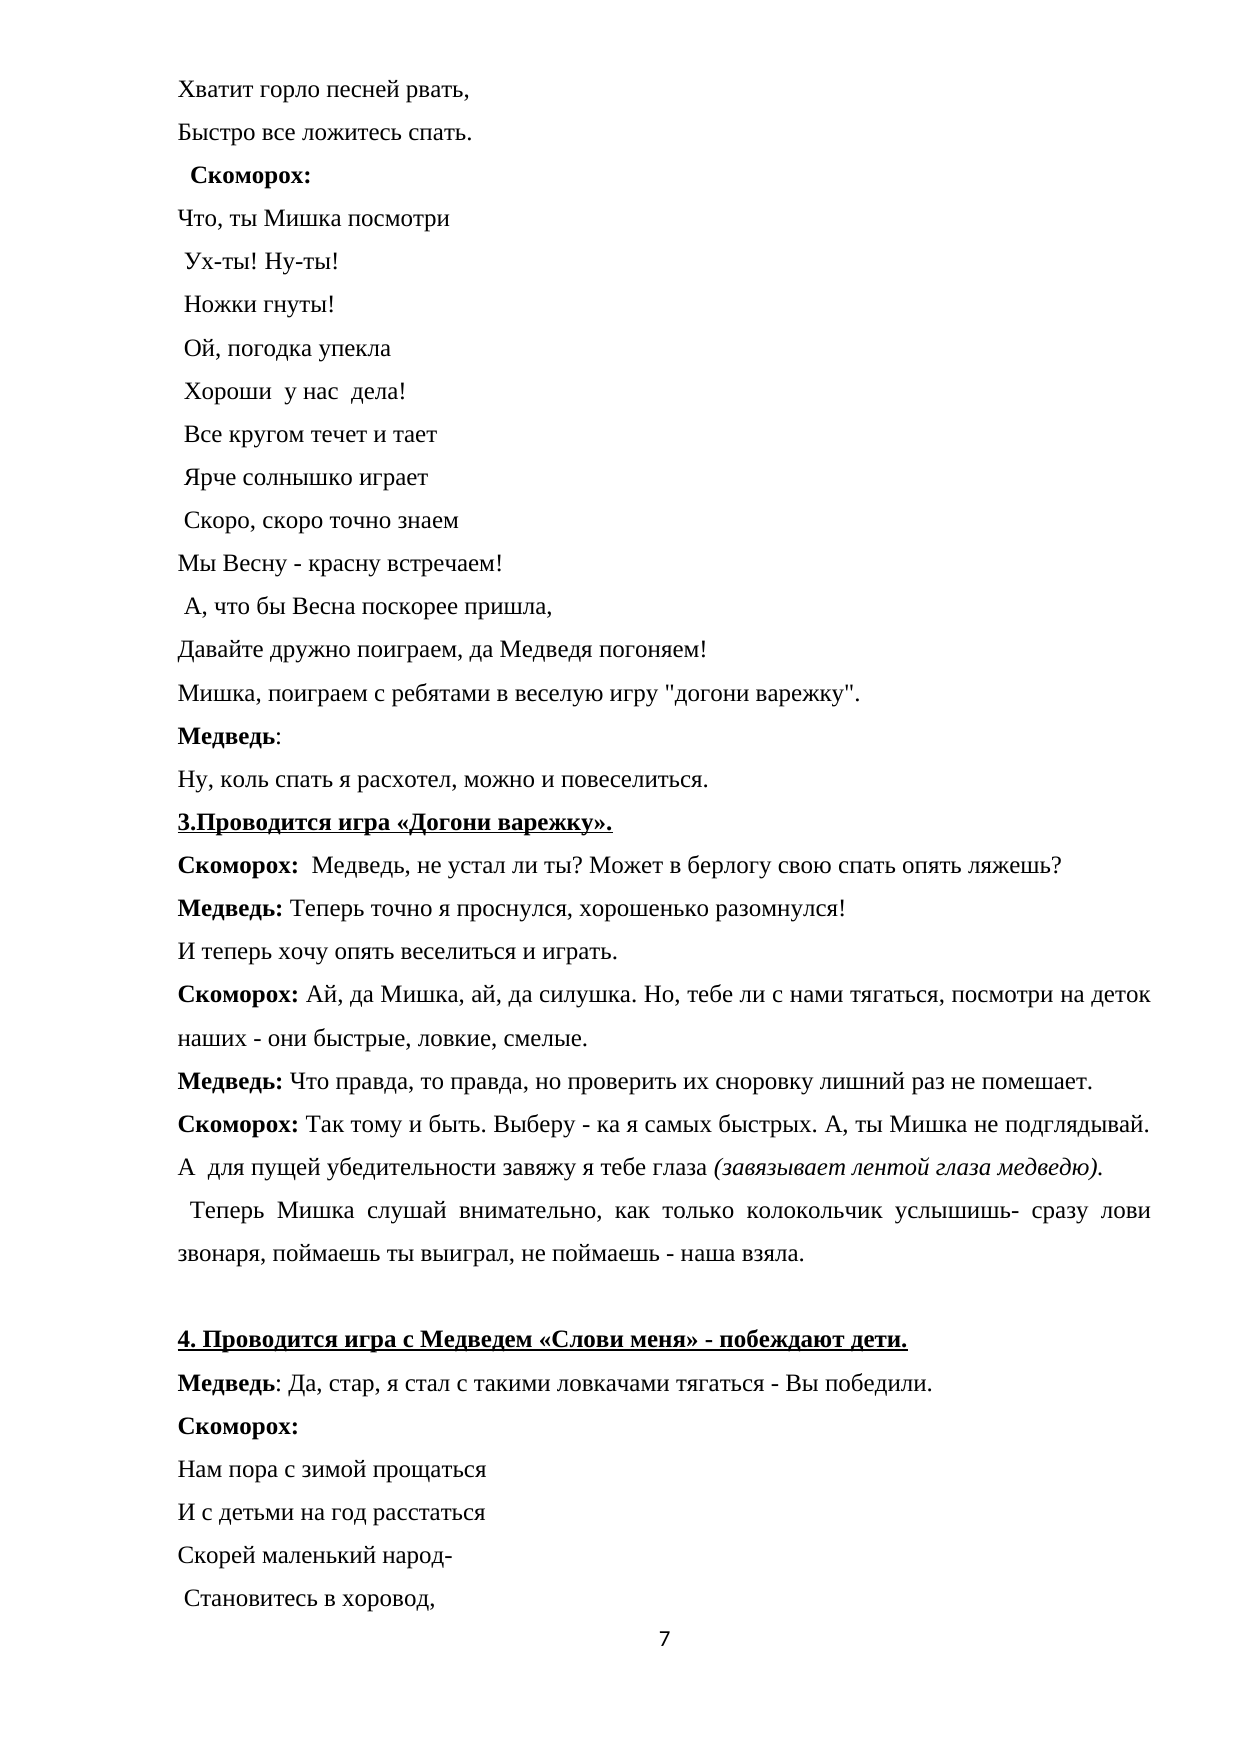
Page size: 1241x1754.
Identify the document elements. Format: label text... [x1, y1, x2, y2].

text Ой, погодка упекла [177, 333, 1152, 361]
text Ножки гнуты! [177, 289, 1152, 318]
text Хватит горло песней рвать, [177, 74, 1152, 103]
text Ярче солнышко играет [177, 462, 1152, 491]
text Нам пора с зимой прощаться [177, 1454, 1152, 1483]
text Быстро все ложитесь спать. [177, 117, 1152, 146]
text Все кругом течет и тает [177, 419, 1152, 448]
text Теперь Мишка слушай внимательно, как только колокольчик услышишь- сразу лови звонаря, поймаешь ты выиграл, не поймаешь - наша взяла. [177, 1195, 1152, 1267]
text Медведь: Да, стар, я стал с такими ловкачами тягаться - Вы победили. [177, 1368, 1152, 1396]
text И с детьми на год расстаться [177, 1497, 1152, 1526]
text И теперь хочу опять веселиться и играть. [177, 936, 1152, 965]
text Становитесь в хоровод, [177, 1583, 1152, 1612]
text Скоро, скоро точно знаем [177, 505, 1152, 534]
text Ух-ты! Ну-ты! [177, 246, 1152, 275]
text А, что бы Весна поскорее пришла, [177, 591, 1152, 620]
text Давайте дружно поиграем, да Медведя погоняем! [177, 634, 1152, 663]
text Скоморох: Ай, да Мишка, ай, да силушка. Но, тебе ли с нами тягаться, посмотри на деток наших - они быстрые, ловкие, смелые. [177, 979, 1152, 1051]
text 4. Проводится игра с Медведем «Слови меня» - побеждают дети. [177, 1324, 1152, 1353]
text Скорей маленький народ- [177, 1540, 1152, 1569]
text Скоморох: Медведь, не устал ли ты? Может в берлогу свою спать опять ляжешь? [177, 850, 1152, 879]
text Мы Весну - красну встречаем! [177, 548, 1152, 577]
text Медведь: Теперь точно я проснулся, хорошенько разомнулся! [177, 893, 1152, 922]
text Ну, коль спать я расхотел, можно и повеселиться. [177, 764, 1152, 793]
text 3.Проводится игра «Догони варежку». [177, 807, 1152, 836]
text Скоморох: [177, 160, 1152, 189]
text Что, ты Мишка посмотри [177, 203, 1152, 232]
text Скоморох: [177, 1411, 1152, 1439]
text Мишка, поиграем с ребятами в веселую игру "догони варежку". [177, 678, 1152, 706]
text Скоморох: Так тому и быть. Выберу - ка я самых быстрых. А, ты Мишка не подглядывай. А для пущей убедительности завяжу я тебе глаза (завязывает лентой глаза медведю). [177, 1109, 1152, 1181]
text Медведь: Что правда, то правда, но проверить их сноровку лишний раз не помешает. [177, 1066, 1152, 1094]
text Медведь: [177, 721, 1152, 749]
text Хороши у нас дела! [177, 376, 1152, 404]
